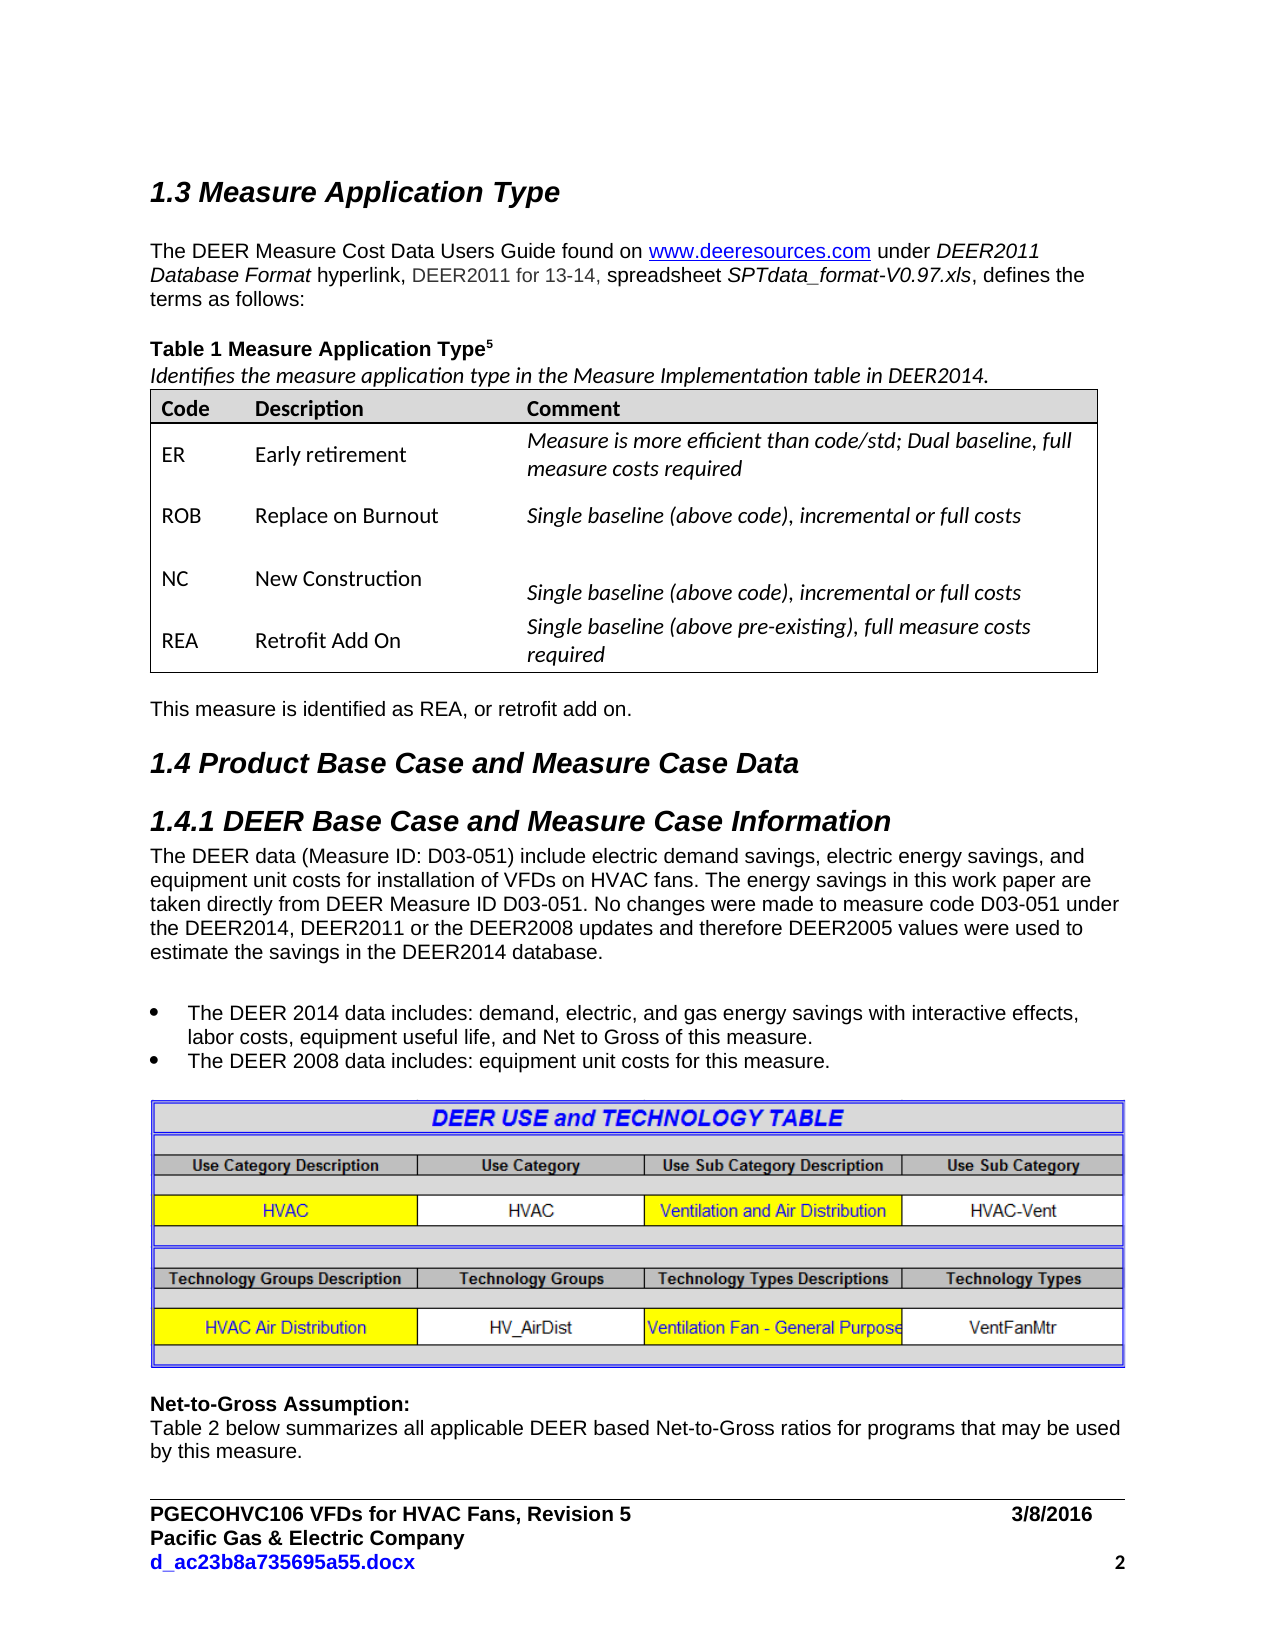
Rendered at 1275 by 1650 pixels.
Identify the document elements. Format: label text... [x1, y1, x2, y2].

picture [150, 1099, 1125, 1368]
text The DEER Measure Cost Data Users Guide found on www.deeresources.com under DEER2011 Database Format hyperlink, DEER2011 for 13-14, spreadsheet SPTdata_format-V0.97.xls, defines the terms as follows: [150, 239, 1125, 311]
table_cell REA [151, 609, 244, 672]
list The DEER 2014 data includes: demand, electric, and gas energy savings with interactive effects, labor costs, equipment useful life, and Net to Gross of this measure. [150, 1000, 1125, 1049]
table_cell Replace on Burnout [244, 484, 516, 547]
table_cell New Construction [244, 547, 516, 609]
table_cell ER [151, 424, 244, 484]
table_cell ROB [151, 484, 244, 547]
subtitle 1.4.1 DEER Base Case and Measure Case Information [150, 804, 1125, 838]
table_cell Single baseline (above code), incremental or full costs [516, 547, 1097, 609]
table_header Description [244, 390, 516, 422]
table_cell NC [151, 547, 244, 609]
text Table 2 below summarizes all applicable DEER based Net-to-Gross ratios for programs that may be used by this measure. [150, 1415, 1125, 1463]
table_cell Early retirement [244, 424, 516, 484]
subtitle 1.4 Product Base Case and Measure Case Data [150, 746, 1125, 779]
text Table 1 Measure Application Type [150, 337, 1125, 361]
subtitle 1.3 Measure Application Type [150, 175, 1125, 208]
list The DEER 2008 data includes: equipment unit costs for this measure. [150, 1049, 1125, 1073]
table_cell Single baseline (above pre-existing), full measure costs required [516, 609, 1097, 672]
table_cell Measure is more efficient than code/std; Dual baseline, full measure costs required [516, 424, 1097, 484]
text Net-to-Gross Assumption: [150, 1391, 1125, 1415]
table_cell Retrofit Add On [244, 609, 516, 672]
table_cell Single baseline (above code), incremental or full costs [516, 484, 1097, 547]
text The DEER data (Measure ID: D03-051) include electric demand savings, electric energy savings, and equipment unit costs for installation of VFDs on HVAC fans. The energy savings in this work paper are taken directly from DEER Measure ID D03-051. No changes were made to measure code D03-051 under the DEER2014, DEER2011 or the DEER2008 updates and therefore DEER2005 values were used to estimate the savings in the DEER2014 database. [150, 844, 1125, 964]
table_header Comment [516, 390, 1097, 422]
text Identifies the measure application type in the Measure Implementation table in DEER2014. [150, 361, 1125, 389]
text This measure is identified as REA, or retrofit add on. [150, 697, 1125, 721]
table_header Code [151, 390, 244, 422]
